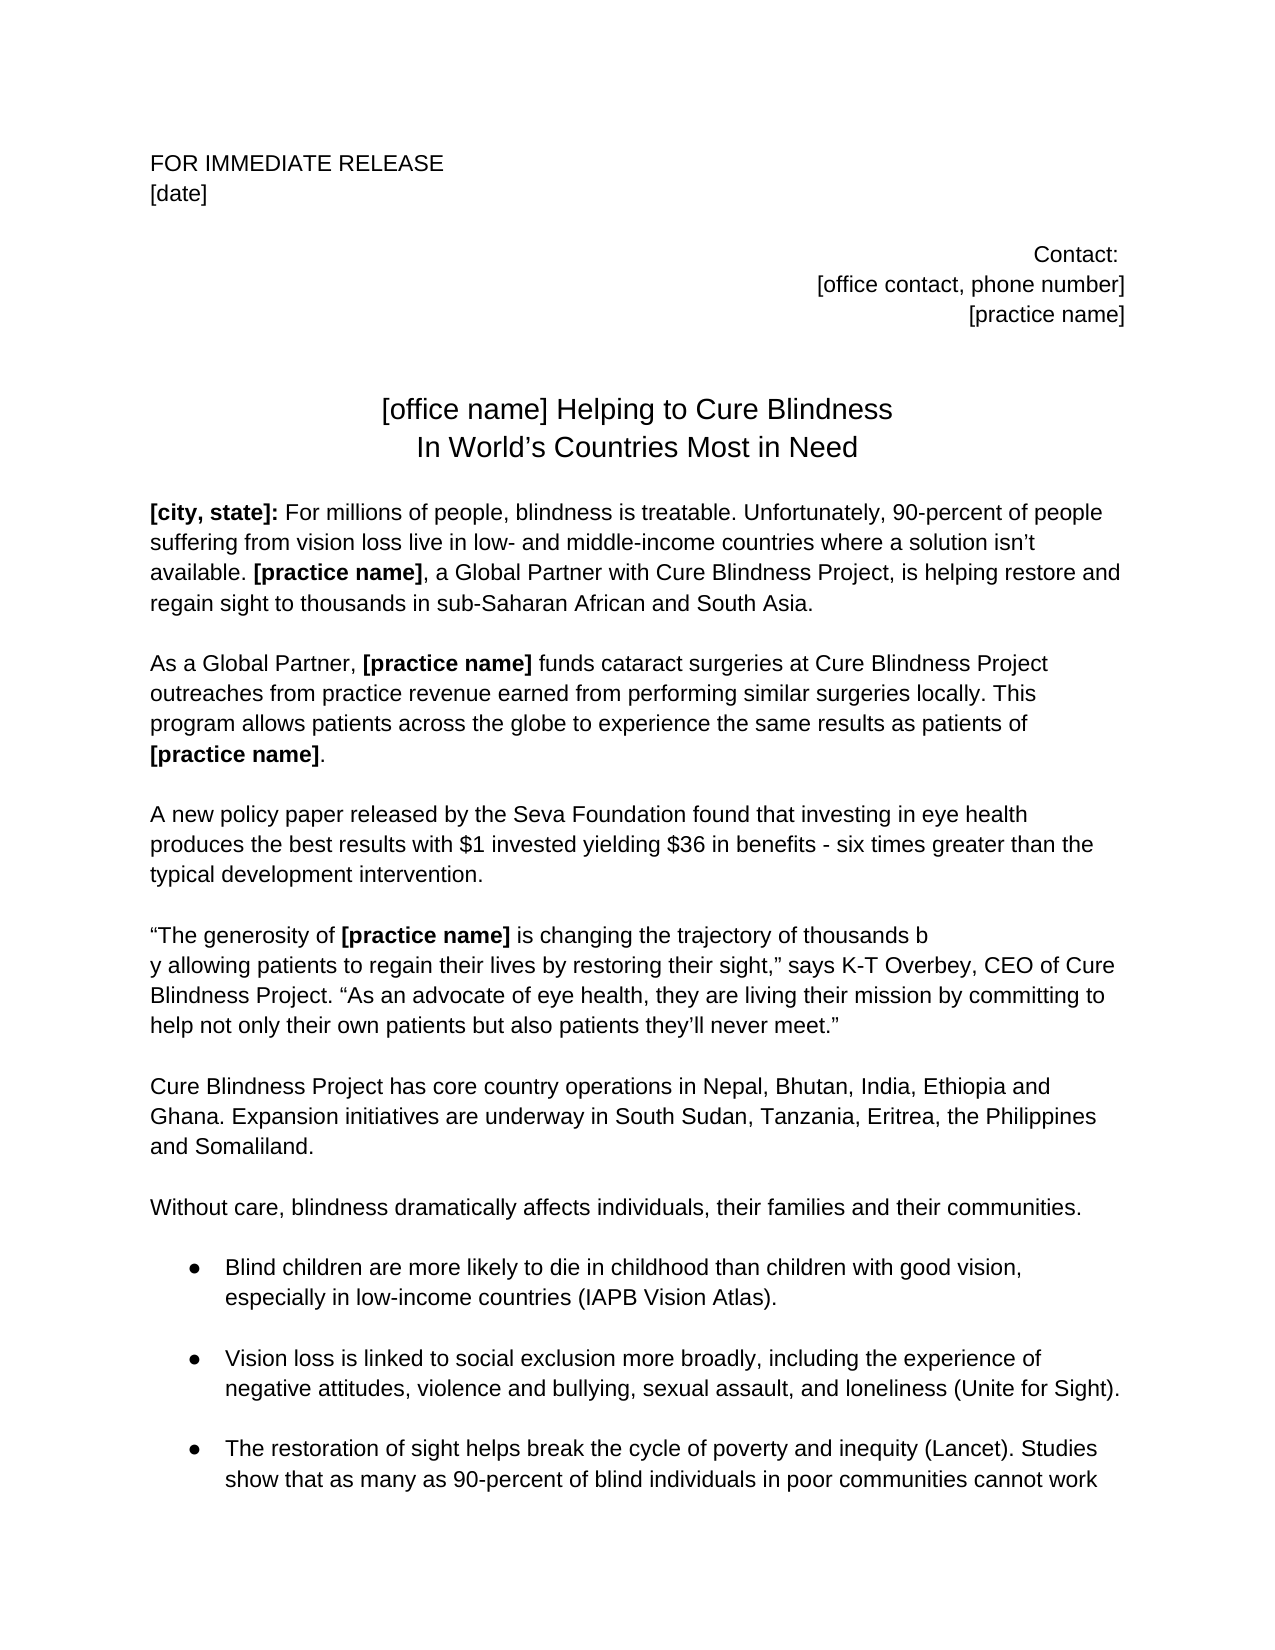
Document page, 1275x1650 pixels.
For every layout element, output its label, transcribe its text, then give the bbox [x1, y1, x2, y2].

text Without care, blindness dramatically affects individuals, their families and their communities. [150, 1194, 1125, 1220]
text Contact: [office contact, phone number] [150, 241, 1125, 297]
text Cure Blindness Project has core country operations in Nepal, Bhutan, India, Ethiopia and Ghana. Expansion initiatives are underway in South Sudan, Tanzania, Eritrea, the Philippines and Somaliland. [150, 1073, 1125, 1160]
text [office name] Helping to Cure Blindness [150, 392, 1125, 425]
list Vision loss is linked to social exclusion more broadly, including the experience of negative attitudes, violence and bullying, sexual assault, and loneliness (Unite for Sight). [187, 1345, 1125, 1401]
text In World’s Countries Most in Need [150, 430, 1125, 464]
text “The generosity of [practice name] is changing the trajectory of thousands b [150, 922, 1125, 948]
text y allowing patients to regain their lives by restoring their sight,” says K-T Overbey, CEO of Cure Blindness Project. “As an advocate of eye health, they are living their mission by committing to help not only their own patients but also patients they’ll never meet.” [150, 952, 1125, 1039]
text [city, state]: For millions of people, blindness is treatable. Unfortunately, 90-percent of people suffering from vision loss live in low- and middle-income countries where a solution isn’t available. [practice name], a Global Partner with Cure Blindness Project, is helping restore and regain sight to thousands in sub-Saharan African and South Asia. [150, 499, 1125, 616]
text A new policy paper released by the Seva Foundation found that investing in eye health produces the best results with $1 invested yielding $36 in benefits - six times greater than the typical development intervention. [150, 801, 1125, 888]
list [187, 1435, 1125, 1492]
list Blind children are more likely to die in childhood than children with good vision, especially in low-income countries (IAPB Vision Atlas). [187, 1254, 1125, 1341]
text FOR IMMEDIATE RELEASE [date] [150, 150, 1125, 207]
text [practice name] [150, 301, 1125, 327]
text As a Global Partner, [practice name] funds cataract surgeries at Cure Blindness Project outreaches from practice revenue earned from performing similar surgeries locally. This program allows patients across the globe to experience the same results as patients of [practice name]. [150, 650, 1125, 767]
